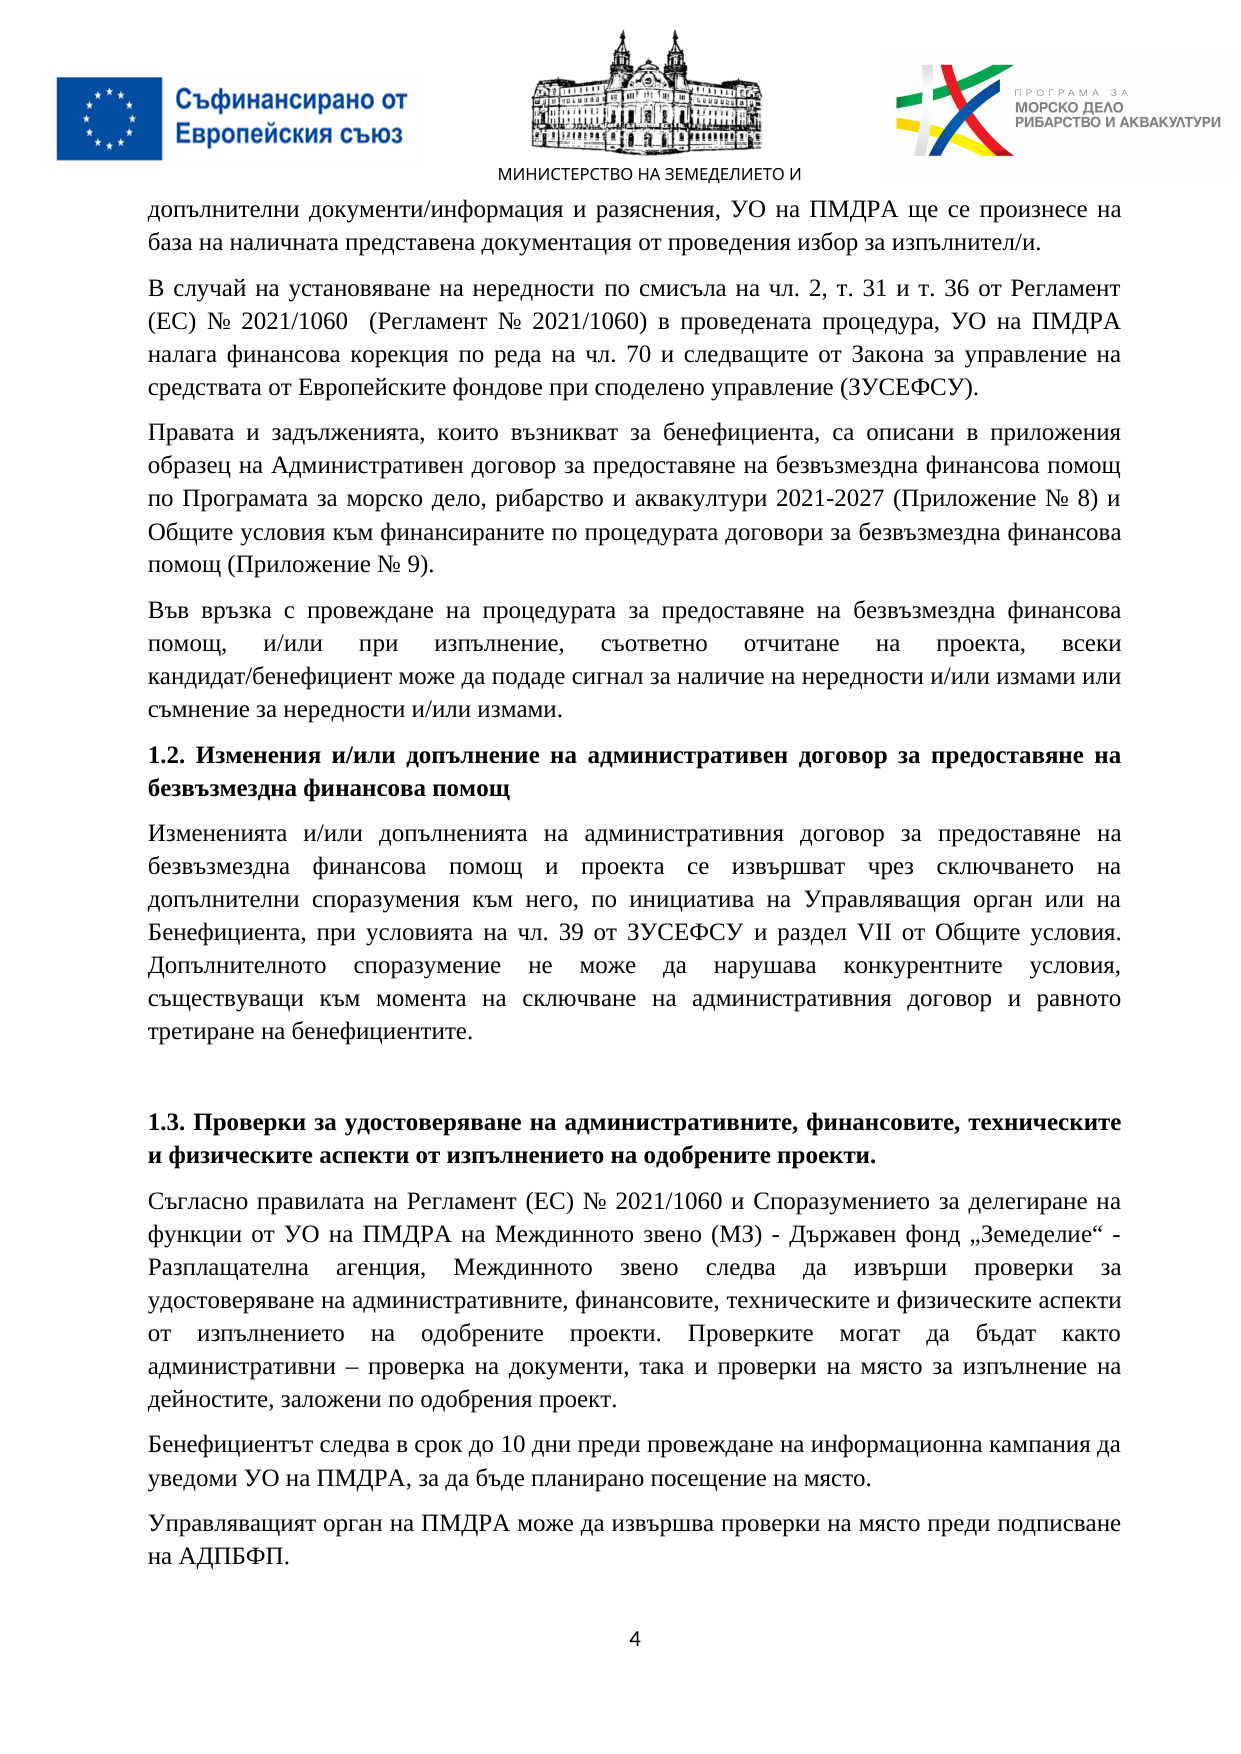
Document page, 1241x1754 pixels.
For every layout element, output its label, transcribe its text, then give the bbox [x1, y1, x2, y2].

text Измененията и/или допълненията на административния договор за предоставяне на безвъзмездна финансова помощ и проекта се извършват чрез сключването на допълнителни споразумения към него, по инициатива на Управляващия орган или на Бенефициента, при условията на чл. 39 от ЗУСЕФСУ и раздел VII от Общите условия. Допълнителното споразумение не може да нарушава конкурентните условия, съществуващи към момента на сключване на административния договор и равното третиране на бенефициентите. [148, 818, 1122, 1045]
text Бенефициентът следва в срок до 10 дни преди провеждане на информационна кампания да уведоми УО на ПМДРА, за да бъде планирано посещение на място. [148, 1429, 1122, 1491]
picture [44, 72, 424, 167]
text Съгласно правилата на Регламент (ЕС) № 2021/1060 и Споразумението за делегиране на функции от УО на ПМДРА на Междинното звено (МЗ) - Държавен фонд „Земеделие“ - Разплащателна агенция, Междинното звено следва да извърши проверки за удостоверяване на административните, финансовите, техническите и физическите аспекти от изпълнението на одобрените проекти. Проверките могат да бъдат както административни – проверка на документи, така и проверки на място за изпълнение на дейностите, заложени по одобрения проект. [148, 1186, 1122, 1413]
picture [525, 26, 769, 158]
text Управляващият орган на ПМДРА може да извършва проверки на място преди подписване на АДПБФП. [148, 1508, 1122, 1570]
text 1.2. Изменения и/или допълнение на административен договор за предоставяне на безвъзмездна финансова помощ [148, 740, 1122, 801]
text Във връзка с провеждане на процедурата за предоставяне на безвъзмездна финансова помощ, и/или при изпълнение, съответно отчитане на проекта, всеки кандидат/бенефициент може да подаде сигнал за наличие на нередности и/или измами или съмнение за нередности и/или измами. [148, 595, 1122, 723]
text В случай на установяване на нередности по смисъла на чл. 2, т. 31 и т. 36 от Регламент (ЕС) № 2021/1060 (Регламент № 2021/1060) в проведената процедура, УО на ПМДРА налага финансова корекция по реда на чл. 70 и следващите от Закона за управление на средствата от Европейските фондове при споделено управление (ЗУСЕФСУ). [148, 273, 1122, 401]
text Правата и задълженията, които възникват за бенефициента, са описани в приложения образец на Административен договор за предоставяне на безвъзмездна финансова помощ по Програмата за морско дело, рибарство и аквакултури 2021-2027 (Приложение № 8) и Общите условия към финансираните по процедурата договори за безвъзмездна финансова помощ (Приложение № 9). [148, 417, 1122, 578]
picture [885, 48, 1234, 179]
text 1.3. Проверки за удостоверяване на административните, финансовите, техническите и физическите аспекти от изпълнението на одобрените проекти. [148, 1107, 1122, 1169]
